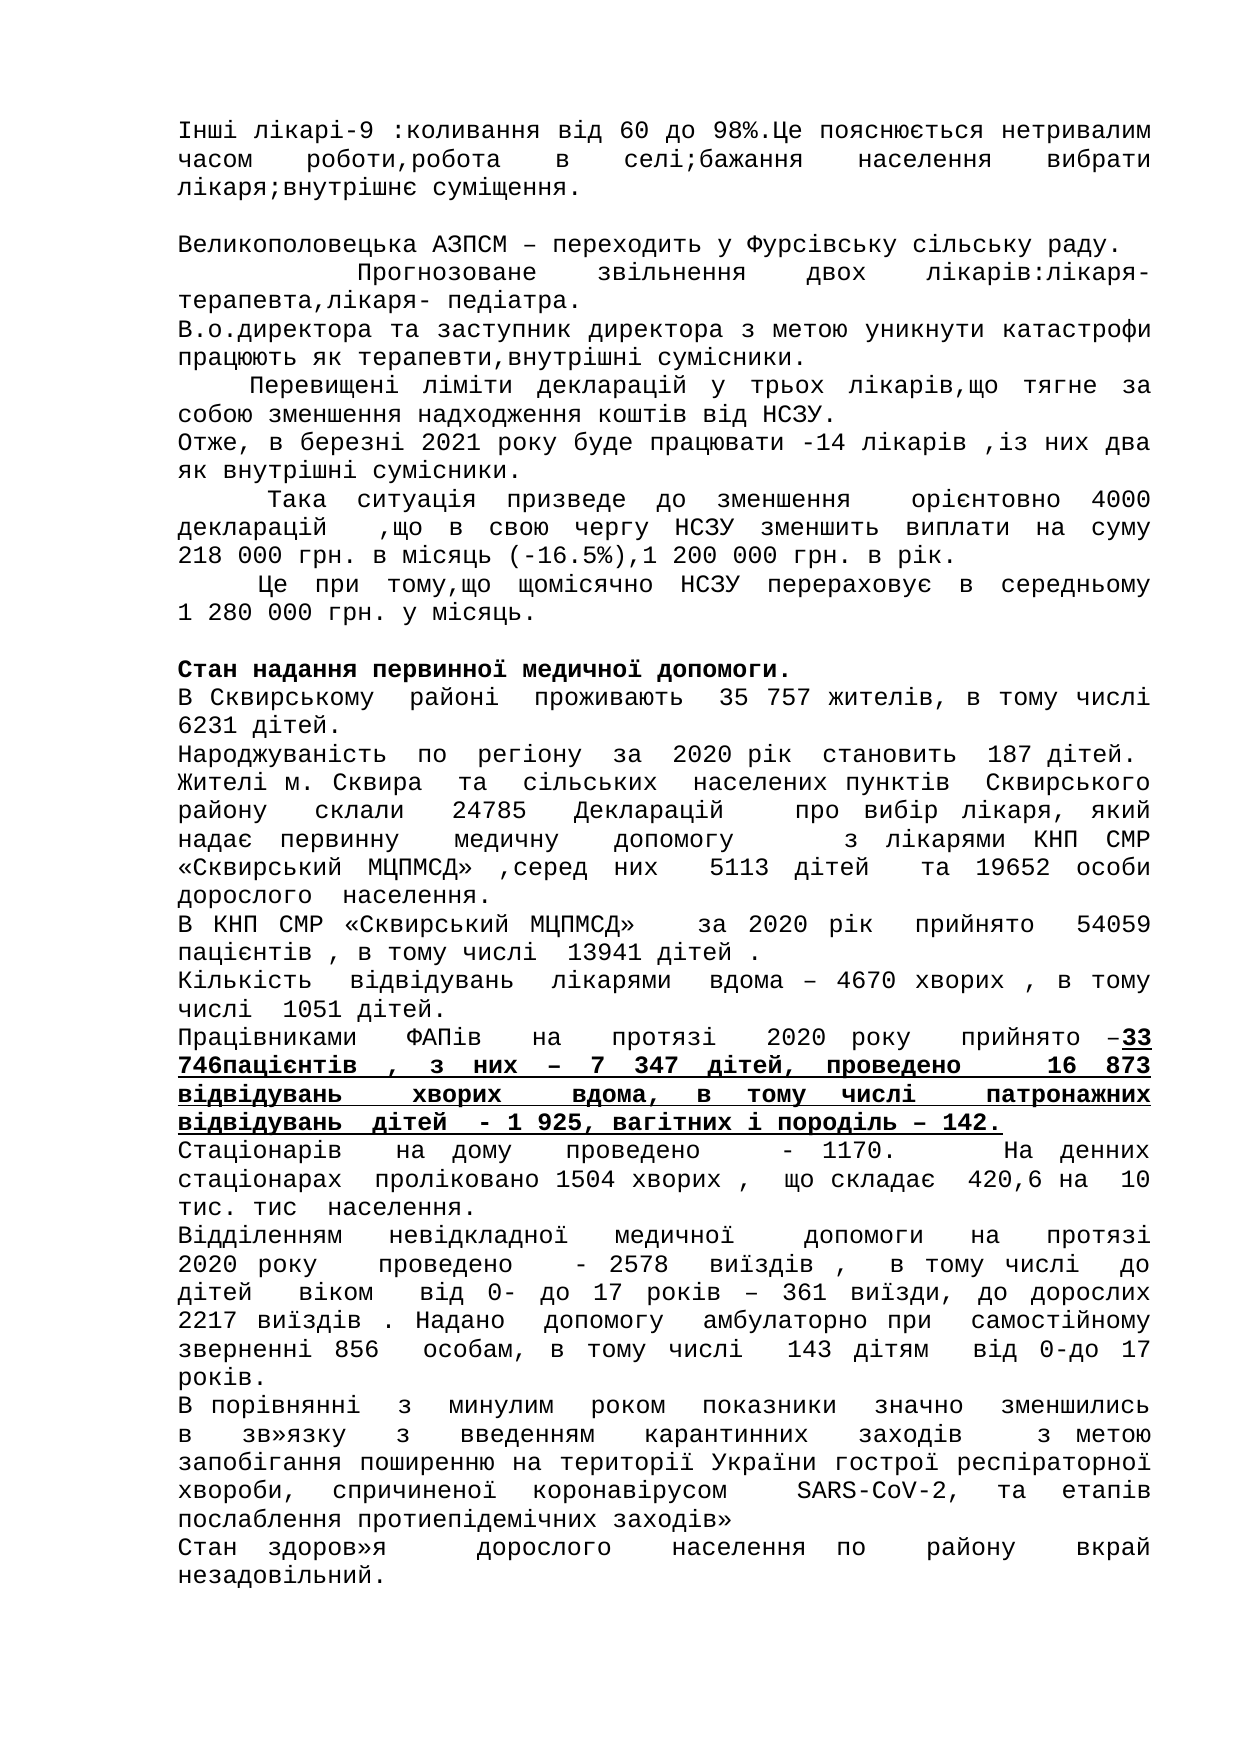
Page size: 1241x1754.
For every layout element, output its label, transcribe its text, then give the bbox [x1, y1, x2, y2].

text В КНП СМР «Сквирський МЦПМСД» за 2020 рік прийнято 54059 пацієнтів , в тому числі 13941 дітей . [177, 911, 1152, 968]
text Народжуваність по регіону за 2020 рік становить 187 дітей. [177, 741, 1152, 770]
text Перевищені ліміти декларацій у трьох лікарів,що тягне за собою зменшення надходження коштів від НСЗУ. [177, 373, 1152, 430]
text В порівнянні з минулим роком показники значно зменшились в зв»язку з введенням карантинних заходів з метою запобігання поширенню на території України гострої респіраторної хвороби, спричиненої коронавірусом SARS-CoV-2, та етапів послаблення протиепідемічних заходів» [177, 1393, 1152, 1535]
text Кількість відвідувань лікарями вдома – 4670 хворих , в тому числі 1051 дітей. [177, 968, 1152, 1025]
text Це при тому,що щомісячно НСЗУ перераховує в середньому 1 280 000 грн. у місяць. [177, 571, 1152, 628]
text Працівниками ФАПів на протязі 2020 року прийнято –33 746пацієнтів , з них – 7 347 дітей, проведено 16 873 відвідувань хворих вдома, в тому числі патронажних відвідувань дітей - 1 925, вагітних і породіль – 142. [177, 1025, 1152, 1138]
text Стаціонарів на дому проведено - 1170. На денних стаціонарах проліковано 1504 хворих , що складає 420,6 на 10 тис. тис населення. [177, 1138, 1152, 1223]
text Прогнозоване звільнення двох лікарів:лікаря- терапевта,лікаря- педіатра. [177, 260, 1152, 316]
text Інші лікарі-9 :коливання від 60 до 98%.Це пояснюється нетривалим часом роботи,робота в селі;бажання населення вибрати лікаря;внутрішнє суміщення. [177, 118, 1152, 203]
text В Сквирському районі проживають 35 757 жителів, в тому числі 6231 дітей. [177, 685, 1152, 741]
text В.о.директора та заступник директора з метою уникнути катастрофи працюють як терапевти,внутрішні сумісники. [177, 316, 1152, 373]
text Стан надання первинної медичної допомоги. [177, 656, 1152, 685]
text Відділенням невідкладної медичної допомоги на протязі 2020 року проведено - 2578 виїздів , в тому числі до дітей віком від 0- до 17 років – 361 виїзди, до дорослих 2217 виїздів . Надано допомогу амбулаторно при самостійному зверненні 856 особам, в тому числі 143 дітям від 0-до 17 років. [177, 1223, 1152, 1393]
text Жителі м. Сквира та сільських населених пунктів Сквирського району склали 24785 Декларацій про вибір лікаря, який надає первинну медичну допомогу з лікарями КНП СМР «Сквирський МЦПМСД» ,серед них 5113 дітей та 19652 особи дорослого населення. [177, 770, 1152, 911]
text Великополовецька АЗПСМ – переходить у Фурсівську сільську раду. [177, 231, 1152, 260]
text Така ситуація призведе до зменшення орієнтовно 4000 декларацій ,що в свою чергу НСЗУ зменшить виплати на суму 218 000 грн. в місяць (-16.5%),1 200 000 грн. в рік. [177, 486, 1152, 571]
text Отже, в березні 2021 року буде працювати -14 лікарів ,із них два як внутрішні сумісники. [177, 430, 1152, 486]
text Стан здоров»я дорослого населення по району вкрай незадовільний. [177, 1535, 1152, 1591]
